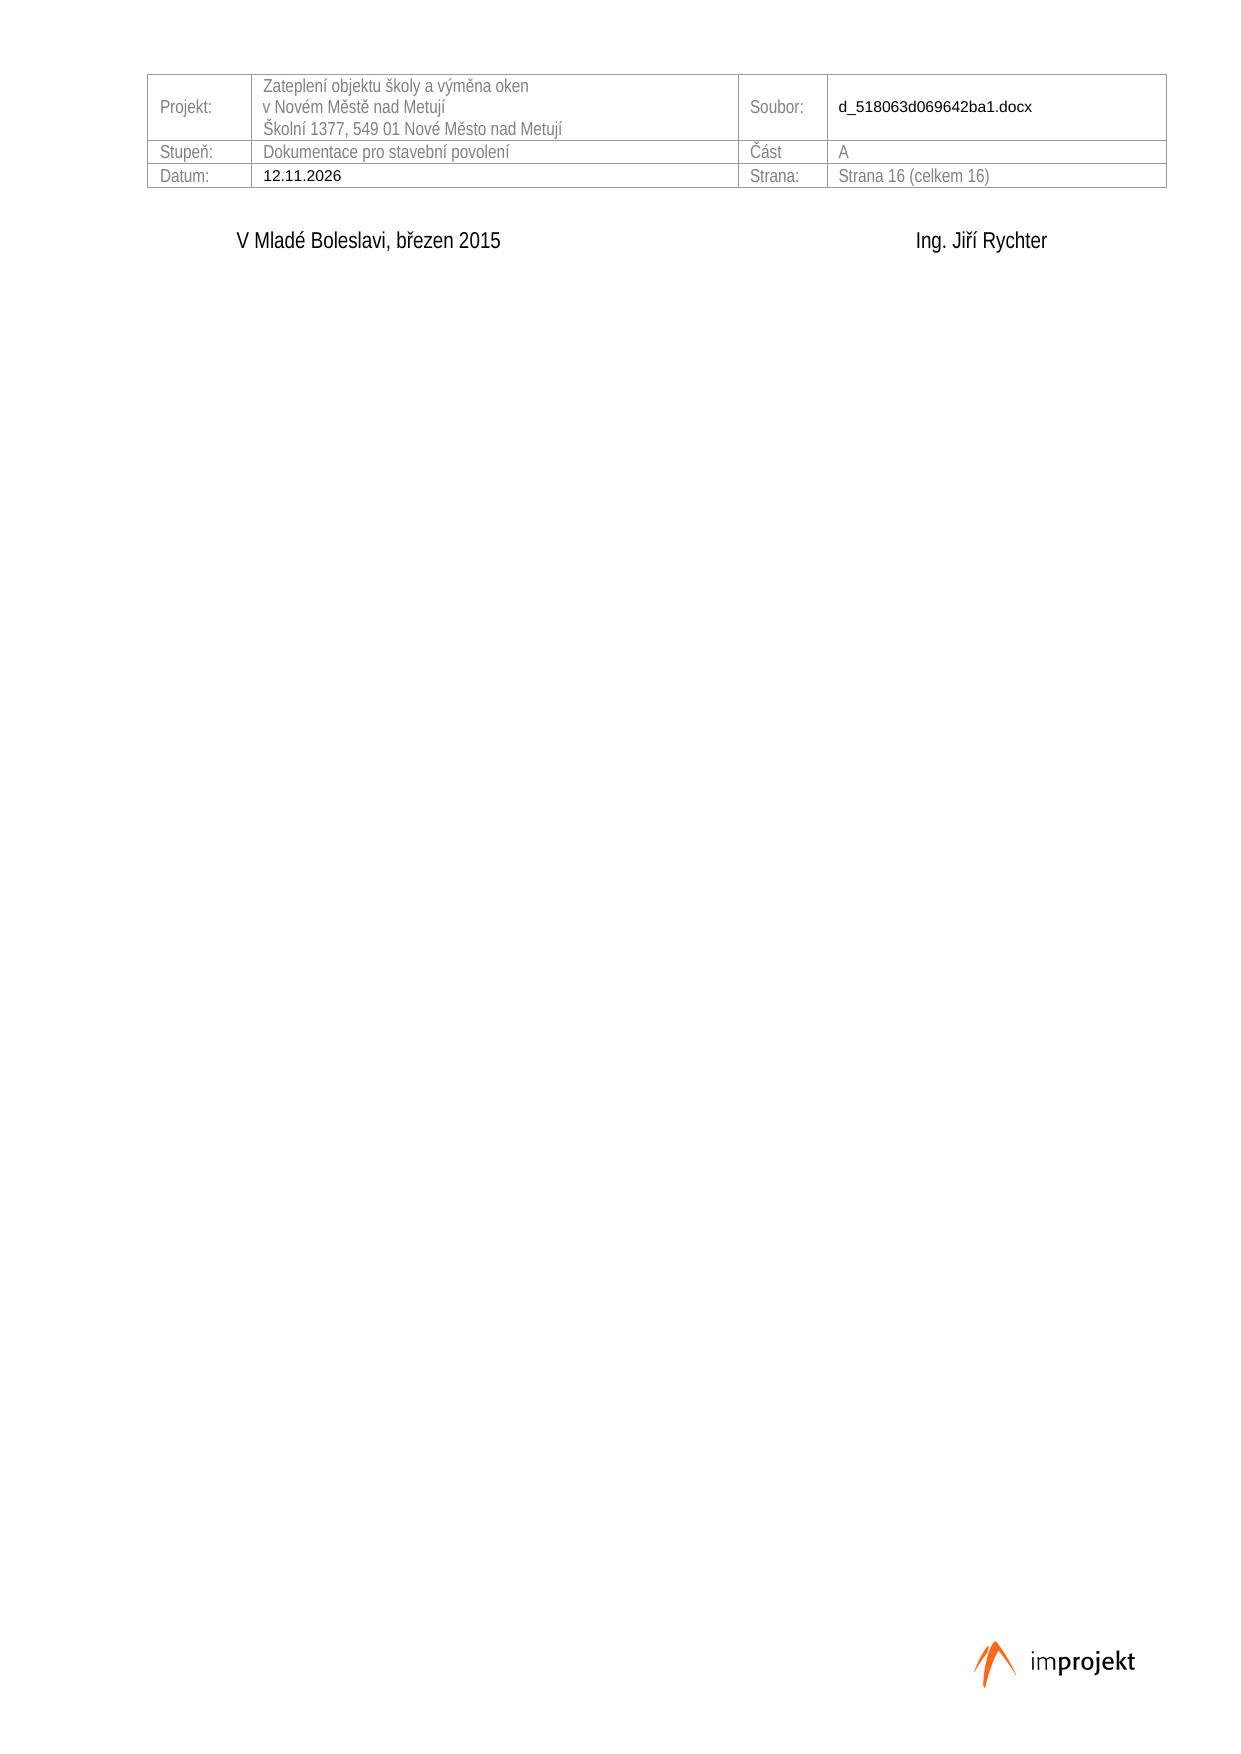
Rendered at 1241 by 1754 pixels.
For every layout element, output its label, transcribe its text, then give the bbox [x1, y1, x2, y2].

picture [972, 1639, 1137, 1689]
text V Mladé Boleslavi, březen 2015 Ing. Jiří Rychter [236, 227, 1134, 253]
